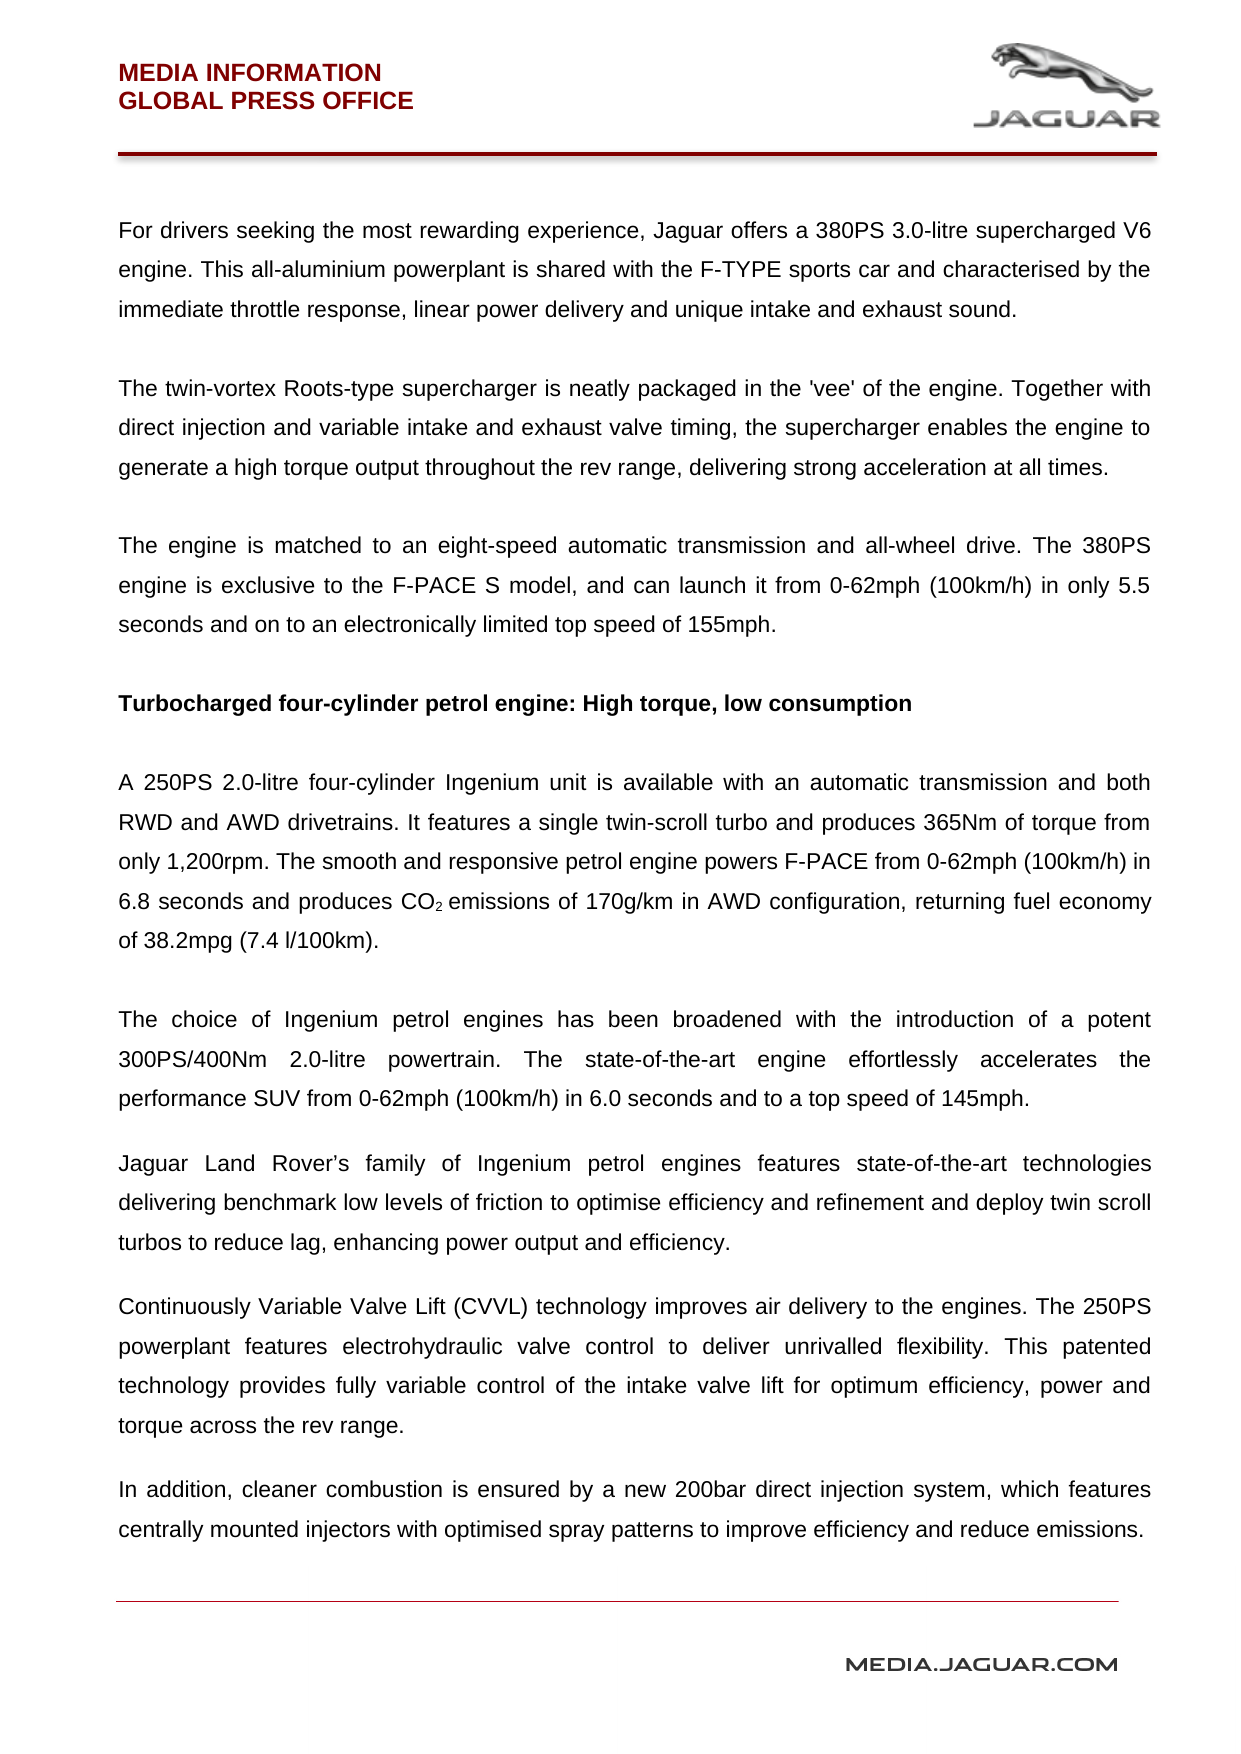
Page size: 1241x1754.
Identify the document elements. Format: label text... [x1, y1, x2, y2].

picture [973, 43, 1162, 128]
text Continuously Variable Valve Lift (CVVL) technology improves air delivery to the engines. The 250PS powerplant features electrohydraulic valve control to deliver unrivalled flexibility. This patented technology provides fully variable control of the intake valve lift for optimum efficiency, power and torque across the rev range. [118, 1293, 1152, 1438]
text For drivers seeking the most rewarding experience, Jaguar offers a 380PS 3.0-litre supercharged V6 engine. This all-aluminium powerplant is shared with the F-TYPE sports car and characterised by the immediate throttle response, linear power delivery and unique intake and exhaust sound. [118, 217, 1152, 322]
text A 250PS 2.0-litre four-cylinder Ingenium unit is available with an automatic transmission and both RWD and AWD drivetrains. It features a single twin-scroll turbo and produces 365Nm of torque from only 1,200rpm. The smooth and responsive petrol engine powers F-PACE from 0-62mph (100km/h) in 6.8 seconds and produces CO2 emissions of 170g/km in AWD configuration, returning fuel economy of 38.2mpg (7.4 l/100km). [118, 769, 1152, 954]
text Jaguar Land Rover’s family of Ingenium petrol engines features state-of-the-art technologies delivering benchmark low levels of friction to optimise efficiency and refinement and deploy twin scroll turbos to reduce lag, enhancing power output and efficiency. [118, 1150, 1152, 1255]
text The twin-vortex Roots-type supercharger is neatly packaged in the 'vee' of the engine. Together with direct injection and variable intake and exhaust valve timing, the supercharger enables the engine to generate a high torque output throughout the rev range, delivering strong acceleration at all times. [118, 374, 1152, 480]
text Turbocharged four-cylinder petrol engine: High torque, low consumption [118, 690, 1152, 717]
text The choice of Ingenium petrol engines has been broadened with the introduction of a potent 300PS/400Nm 2.0-litre powertrain. The state-of-the-art engine effortlessly accelerates the performance SUV from 0-62mph (100km/h) in 6.0 seconds and to a top speed of 145mph. [118, 1006, 1152, 1112]
text The engine is matched to an eight-speed automatic transmission and all-wheel drive. The 380PS engine is exclusive to the F-PACE S model, and can launch it from 0-62mph (100km/h) in only 5.5 seconds and on to an electronically limited top speed of 155mph. [118, 532, 1152, 638]
text In addition, cleaner combustion is ensured by a new 200bar direct injection system, which features centrally mounted injectors with optimised spray patterns to improve efficiency and reduce emissions. [118, 1476, 1152, 1542]
picture [0, 1566, 1236, 1754]
